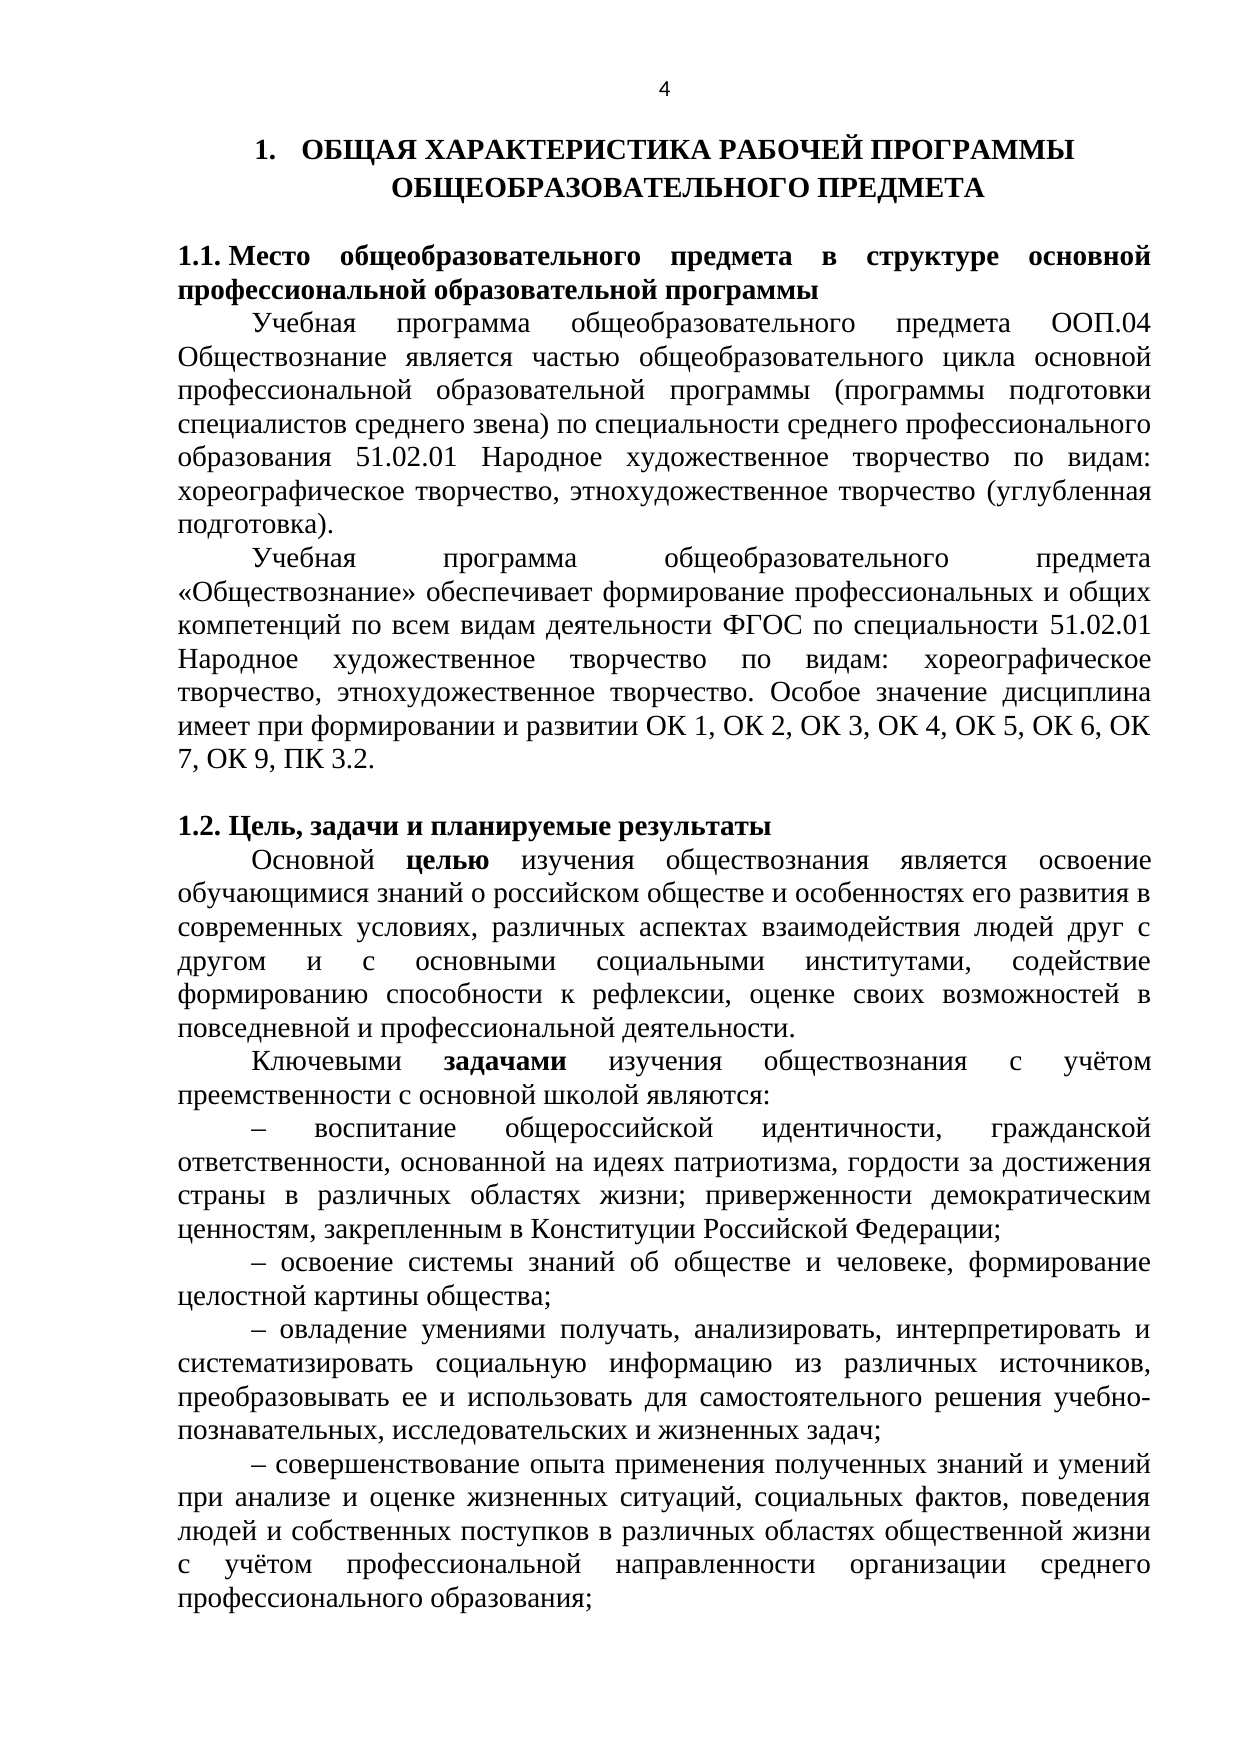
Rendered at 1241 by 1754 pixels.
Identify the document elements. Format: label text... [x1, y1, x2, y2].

text Учебная программа общеобразовательного предмета ООП.04 Обществознание является частью общеобразовательного цикла основной профессиональной образовательной программы (программы подготовки специалистов среднего звена) по специальности среднего профессионального образования 51.02.01 Народное художественное творчество по видам: хореографическое творчество, этнохудожественное творчество (углубленная подготовка). [177, 305, 1152, 540]
text – воспитание общероссийской идентичности, гражданской ответственности, основанной на идеях патриотизма, гордости за достижения страны в различных областях жизни; приверженности демократическим ценностям, закрепленным в Конституции Российской Федерации; [177, 1110, 1152, 1244]
text 1.2. Цель, задачи и планируемые результаты [177, 808, 1152, 842]
text 1.1. Место общеобразовательного предмета в структуре основной профессиональной образовательной программы [177, 238, 1152, 305]
text – совершенствование опыта применения полученных знаний и умений при анализе и оценке жизненных ситуаций, социальных фактов, поведения людей и собственных поступков в различных областях общественной жизни с учётом профессиональной направленности организации среднего профессионального образования; [177, 1446, 1152, 1613]
text – освоение системы знаний об обществе и человеке, формирование целостной картины общества; [177, 1244, 1152, 1312]
text Основной целью изучения обществознания является освоение обучающимися знаний о российском обществе и особенностях его развития в современных условиях, различных аспектах взаимодействия людей друг с другом и с основными социальными институтами, содействие формированию способности к рефлексии, оценке своих возможностей в повседневной и профессиональной деятельности. [177, 842, 1152, 1043]
text Ключевыми задачами изучения обществознания с учётом преемственности с основной школой являются: [177, 1043, 1152, 1110]
text Учебная программа общеобразовательного предмета «Обществознание» обеспечивает формирование профессиональных и общих компетенций по всем видам деятельности ФГОС по специальности 51.02.01 Народное художественное творчество по видам: хореографическое творчество, этнохудожественное творчество. Особое значение дисциплина имеет при формировании и развитии ОК 1, ОК 2, ОК 3, ОК 4, ОК 5, ОК 6, ОК 7, ОК 9, ПК 3.2. [177, 540, 1152, 775]
text – овладение умениями получать, анализировать, интерпретировать и систематизировать социальную информацию из различных источников, преобразовывать ее и использовать для самостоятельного решения учебно-познавательных, исследовательских и жизненных задач; [177, 1312, 1152, 1446]
list ОБЩАЯ ХАРАКТЕРИСТИКА РАБОЧЕЙ ПРОГРАММЫ ОБЩЕОБРАЗОВАТЕЛЬНОГО ПРЕДМЕТА [177, 130, 1152, 205]
